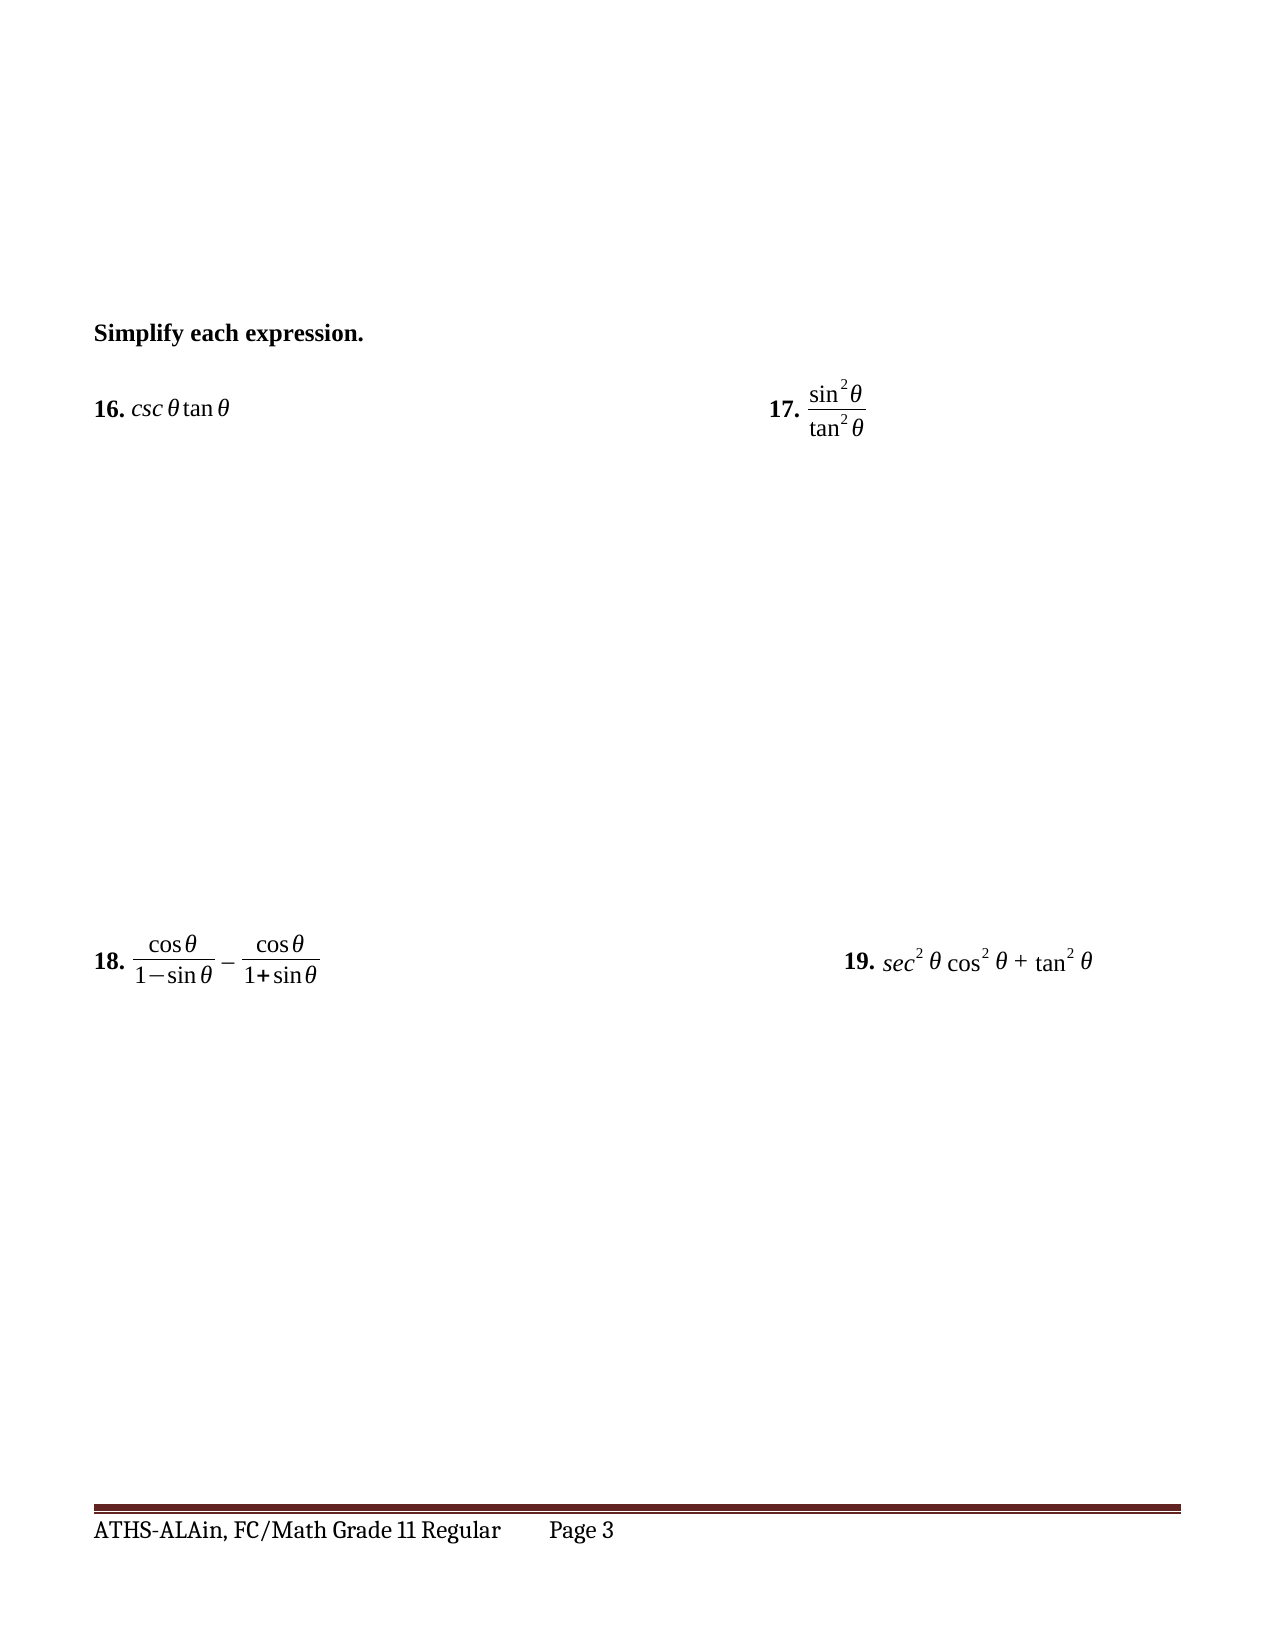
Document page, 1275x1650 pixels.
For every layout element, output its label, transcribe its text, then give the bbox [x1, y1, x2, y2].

text Simplify each expression. [94, 318, 1181, 347]
text 18. – 19. θ θ + θ [94, 931, 1181, 989]
text 16. 17. [94, 376, 1181, 442]
